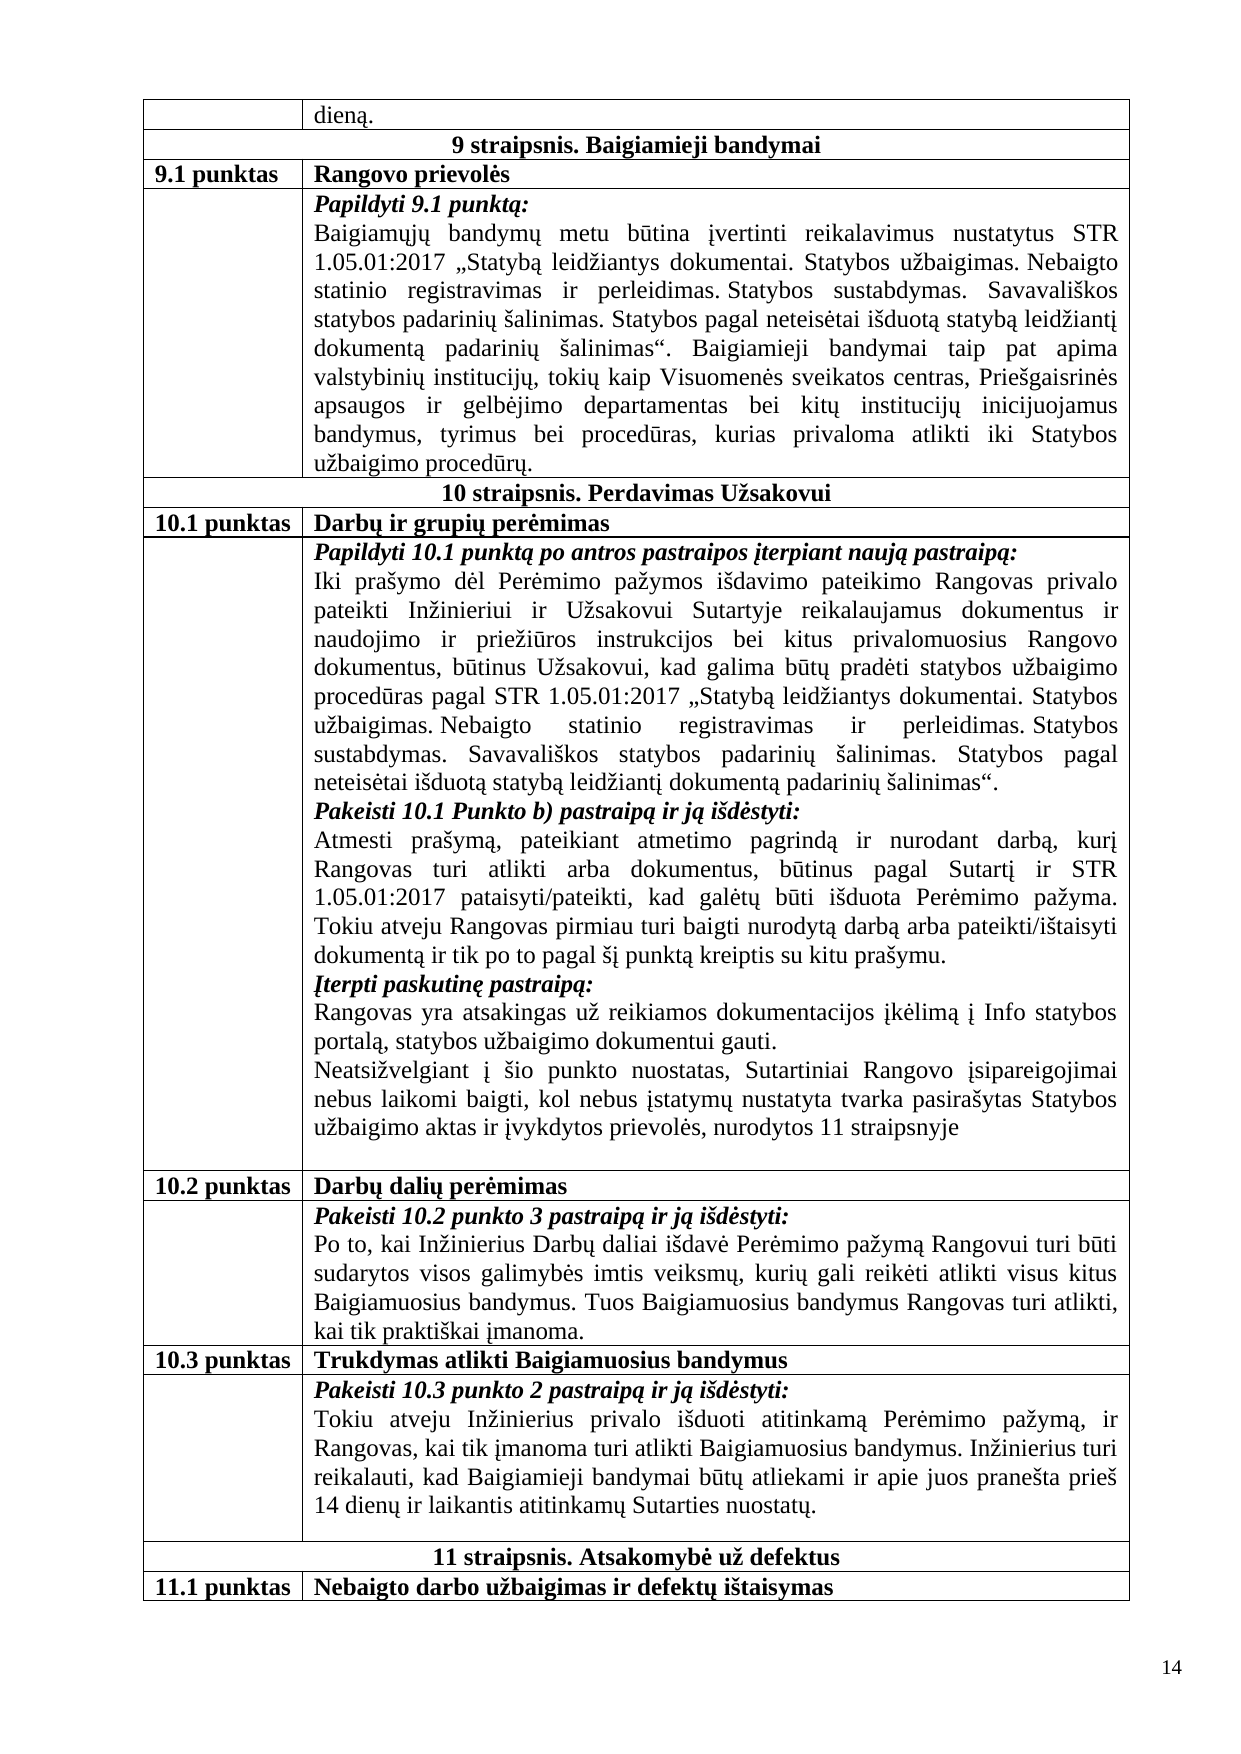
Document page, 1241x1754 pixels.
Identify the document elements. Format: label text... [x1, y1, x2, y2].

table_cell 10.2 punktas [144, 1171, 302, 1200]
table_cell [144, 1201, 302, 1344]
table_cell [303, 100, 1129, 129]
table_cell Darbų dalių perėmimas [303, 1171, 1129, 1200]
table_cell 9.1 punktas [144, 160, 302, 188]
table_cell 10 straipsnis. Perdavimas Užsakovui [144, 478, 1129, 507]
table_cell 11.1 punktas [144, 1572, 302, 1600]
table_cell 9 straipsnis. Baigiamieji bandymai [144, 130, 1129, 158]
table_cell Papildyti 9.1 punktą: Baigiamųjų bandymų metu būtina įvertinti reikalavimus nustatytus STR 1.05.01:2017 „Statybą leidžiantys dokumentai. Statybos užbaigimas. Nebaigto statinio registravimas ir perleidimas. Statybos sustabdymas. Savavališkos statybos padarinių šalinimas. Statybos pagal neteisėtai išduotą statybą leidžiantį dokumentą padarinių šalinimas“. Baigiamieji bandymai taip pat apima valstybinių institucijų, tokių kaip Visuomenės sveikatos centras, Priešgaisrinės apsaugos ir gelbėjimo departamentas bei kitų institucijų inicijuojamus bandymus, tyrimus bei procedūras, kurias privaloma atlikti iki Statybos užbaigimo procedūrų. [303, 189, 1129, 477]
table_cell 10.1 punktas [144, 508, 302, 536]
table_cell [144, 189, 302, 477]
table_cell Darbų ir grupių perėmimas [303, 508, 1129, 536]
table_cell Rangovo prievolės [303, 160, 1129, 188]
table_cell Papildyti 10.1 punktą po antros pastraipos įterpiant naują pastraipą: Iki prašymo dėl Perėmimo pažymos išdavimo pateikimo Rangovas privalo pateikti Inžinieriui ir Užsakovui Sutartyje reikalaujamus dokumentus ir naudojimo ir priežiūros instrukcijos bei kitus privalomuosius Rangovo dokumentus, būtinus Užsakovui, kad galima būtų pradėti statybos užbaigimo procedūras pagal STR 1.05.01:2017 „Statybą leidžiantys dokumentai. Statybos užbaigimas. Nebaigto statinio registravimas ir perleidimas. Statybos sustabdymas. Savavališkos statybos padarinių šalinimas. Statybos pagal neteisėtai išduotą statybą leidžiantį dokumentą padarinių šalinimas“. Pakeisti 10.1 Punkto b) pastraipą ir ją išdėstyti: Atmesti prašymą, pateikiant atmetimo pagrindą ir nurodant darbą, kurį Rangovas turi atlikti arba dokumentus, būtinus pagal Sutartį ir STR 1.05.01:2017 pataisyti/pateikti, kad galėtų būti išduota Perėmimo pažyma. Tokiu atveju Rangovas pirmiau turi baigti nurodytą darbą arba pateikti/ištaisyti dokumentą ir tik po to pagal šį punktą kreiptis su kitu prašymu. Įterpti paskutinę pastraipą: Rangovas yra atsakingas už reikiamos dokumentacijos įkėlimą į Info statybos portalą, statybos užbaigimo dokumentui gauti. Neatsižvelgiant į šio punkto nuostatas, Sutartiniai Rangovo įsipareigojimai nebus laikomi baigti, kol nebus įstatymų nustatyta tvarka pasirašytas Statybos užbaigimo aktas ir įvykdytos prievolės, nurodytos 11 straipsnyje [303, 538, 1129, 1170]
table_cell [144, 100, 302, 129]
table_cell [144, 1375, 302, 1541]
table_cell [144, 538, 302, 1170]
table_cell 11 straipsnis. Atsakomybė už defektus [144, 1542, 1129, 1571]
table_cell Pakeisti 10.3 punkto 2 pastraipą ir ją išdėstyti: Tokiu atveju Inžinierius privalo išduoti atitinkamą Perėmimo pažymą, ir Rangovas, kai tik įmanoma turi atlikti Baigiamuosius bandymus. Inžinierius turi reikalauti, kad Baigiamieji bandymai būtų atliekami ir apie juos pranešta prieš 14 dienų ir laikantis atitinkamų Sutarties nuostatų. [303, 1375, 1129, 1541]
table_cell 10.3 punktas [144, 1346, 302, 1374]
table_cell Trukdymas atlikti Baigiamuosius bandymus [303, 1346, 1129, 1374]
table_cell Nebaigto darbo užbaigimas ir defektų ištaisymas [303, 1572, 1129, 1600]
table_cell Pakeisti 10.2 punkto 3 pastraipą ir ją išdėstyti: Po to, kai Inžinierius Darbų daliai išdavė Perėmimo pažymą Rangovui turi būti sudarytos visos galimybės imtis veiksmų, kurių gali reikėti atlikti visus kitus Baigiamuosius bandymus. Tuos Baigiamuosius bandymus Rangovas turi atlikti, kai tik praktiškai įmanoma. [303, 1201, 1129, 1344]
